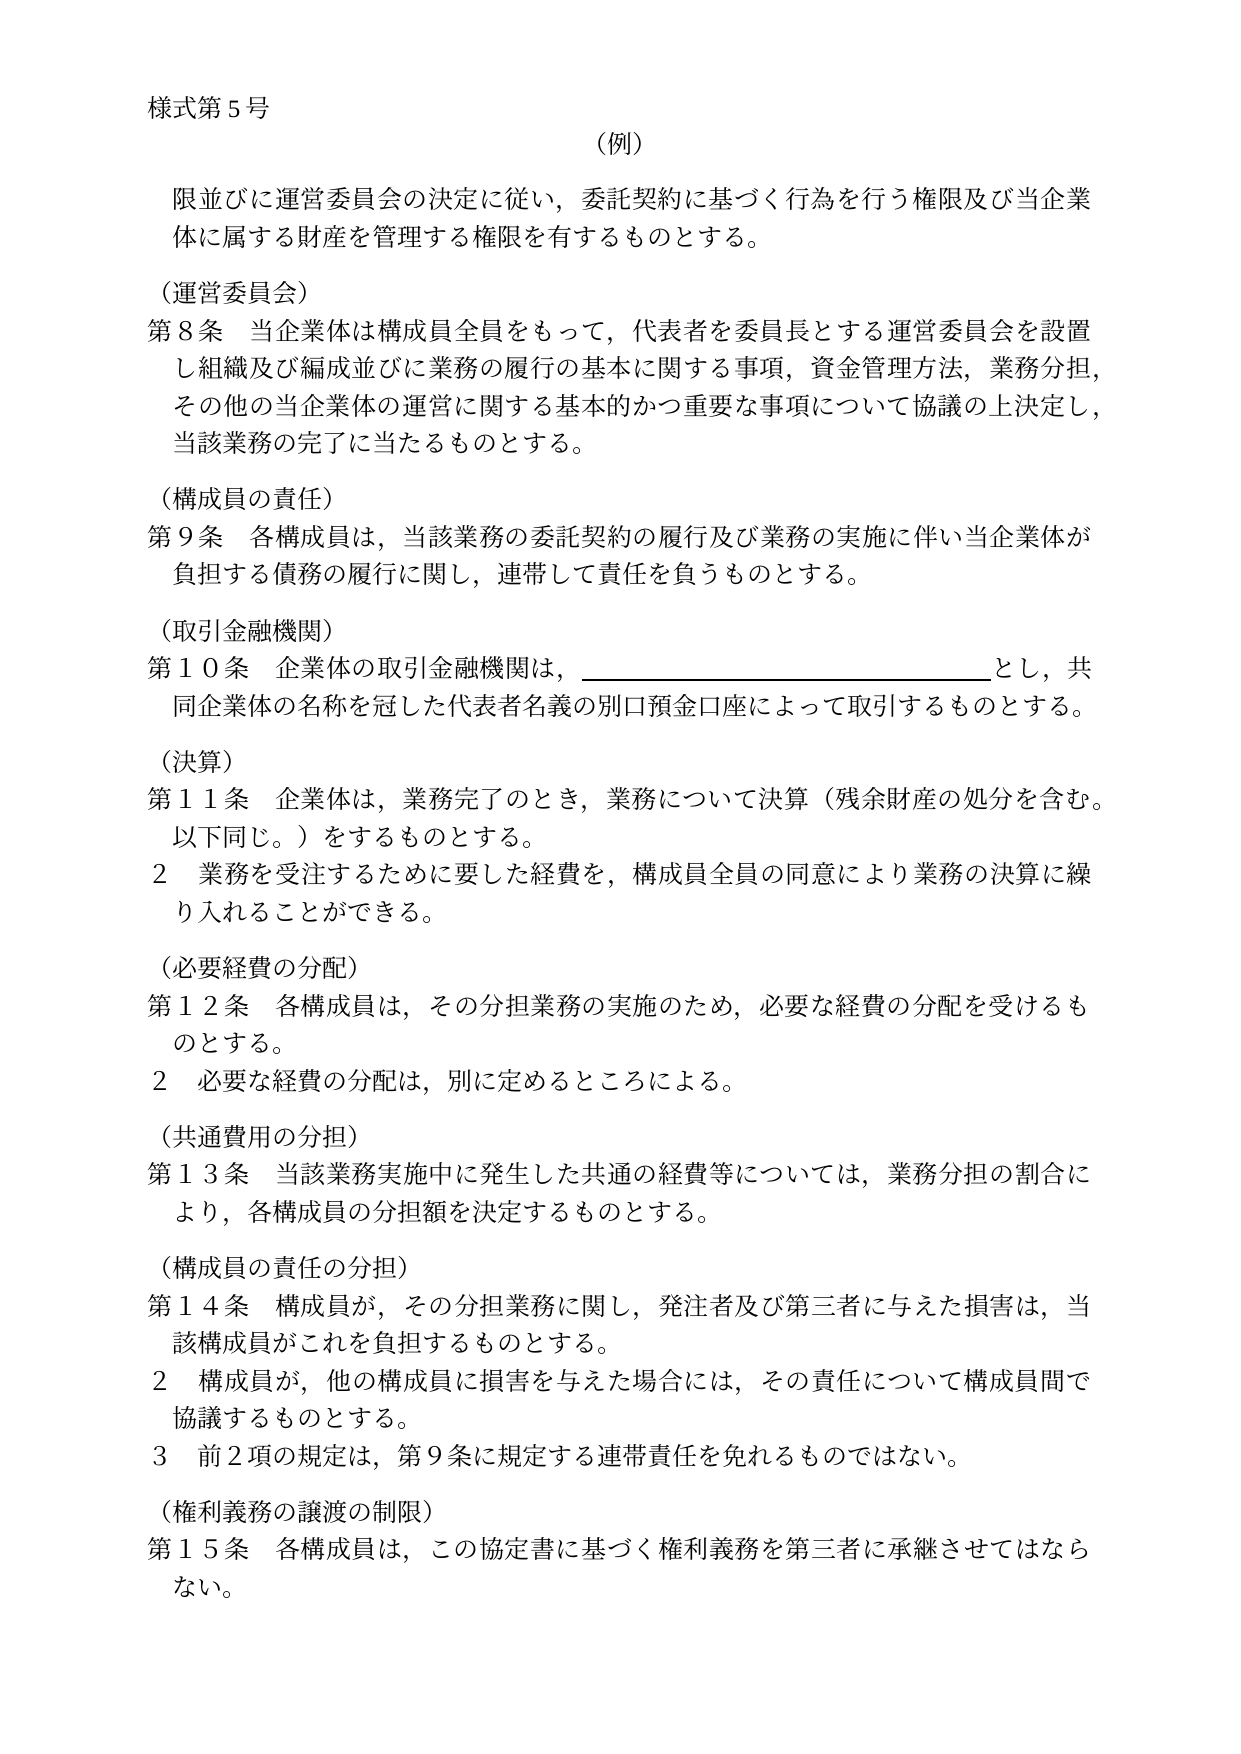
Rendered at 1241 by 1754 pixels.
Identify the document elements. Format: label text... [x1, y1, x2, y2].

text 第９条 各構成員は，当該業務の委託契約の履行及び業務の実施に伴い当企業体が負担する債務の履行に関し，連帯して責任を負うものとする。 [148, 517, 1092, 592]
text （取引金融機関） [148, 610, 1092, 648]
text 第１０条 企業体の取引金融機関は， とし，共同企業体の名称を冠した代表者名義の別口預金口座によって取引するものとする。 [148, 648, 1092, 723]
text （構成員の責任） [148, 479, 1092, 517]
text 第１１条 企業体は，業務完了のとき，業務について決算（残余財産の処分を含む。以下同じ。）をするものとする。 [148, 779, 1092, 854]
text ２ 必要な経費の分配は，別に定めるところによる。 [148, 1060, 1092, 1098]
text ２ 構成員が，他の構成員に損害を与えた場合には，その責任について構成員間で協議するものとする。 [148, 1360, 1092, 1435]
text ２ 業務を受注するために要した経費を，構成員全員の同意により業務の決算に繰り入れることができる。 [148, 854, 1092, 929]
text （運営委員会） [148, 273, 1092, 310]
text 第１４条 構成員が，その分担業務に関し，発注者及び第三者に与えた損害は，当該構成員がこれを負担するものとする。 [148, 1285, 1092, 1360]
text ３ 前２項の規定は，第９条に規定する連帯責任を免れるものではない。 [148, 1435, 1092, 1473]
text 第１３条 当該業務実施中に発生した共通の経費等については，業務分担の割合により，各構成員の分担額を決定するものとする。 [148, 1154, 1092, 1229]
text （構成員の責任の分担） [148, 1248, 1092, 1285]
text （必要経費の分配） [148, 948, 1092, 985]
text 第１２条 各構成員は，その分担業務の実施のため，必要な経費の分配を受けるものとする。 [148, 985, 1092, 1060]
text （共通費用の分担） [148, 1117, 1092, 1154]
text 第８条 当企業体は構成員全員をもって，代表者を委員長とする運営委員会を設置し組織及び編成並びに業務の履行の基本に関する事項，資金管理方法，業務分担，その他の当企業体の運営に関する基本的かつ重要な事項について協議の上決定し，当該業務の完了に当たるものとする。 [148, 310, 1092, 460]
text （権利義務の譲渡の制限） [148, 1492, 1092, 1529]
text 第１５条 各構成員は，この協定書に基づく権利義務を第三者に承継させてはならない。 [148, 1529, 1092, 1604]
text （決算） [148, 742, 1092, 779]
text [148, 179, 1092, 254]
